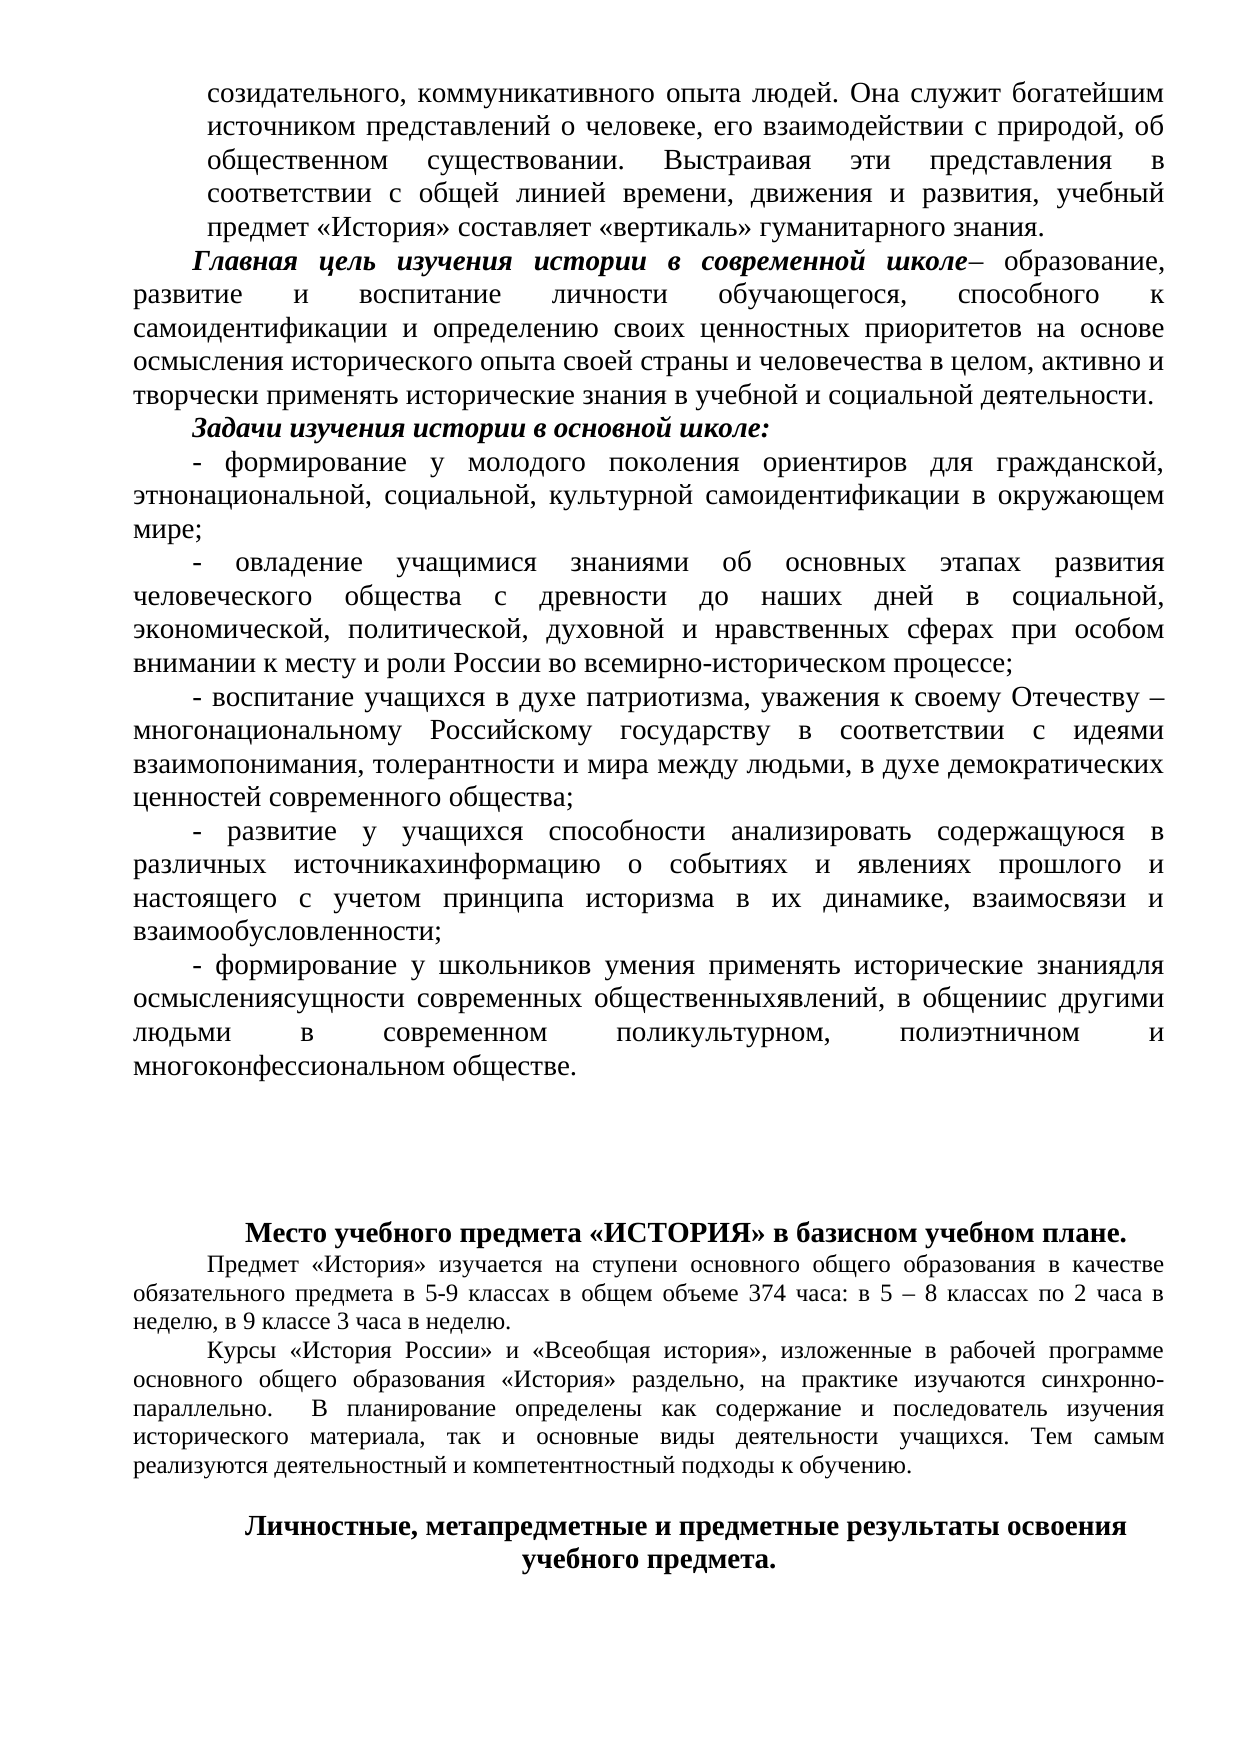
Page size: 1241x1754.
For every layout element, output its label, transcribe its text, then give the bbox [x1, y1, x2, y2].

text - воспитание учащихся в духе патриотизма, уважения к своему Отечеству – многонациональному Российскому государству в соответствии с идеями взаимопонимания, толерантности и мира между людьми, в духе демократических ценностей современного общества; [133, 679, 1165, 813]
text - формирование у школьников умения применять исторические знаниядля осмыслениясущности современных общественныхявлений, в общениис другими людьми в современном поликультурном, полиэтничном и многоконфессиональном обществе. [133, 947, 1165, 1081]
text Личностные, метапредметные и предметные результаты освоения учебного предмета. [133, 1508, 1165, 1575]
text - формирование у молодого поколения ориентиров для гражданской, этнонациональной, социальной, культурной самоидентификации в окружающем мире; [133, 444, 1165, 544]
text - развитие у учащихся способности анализировать содержащуюся в различных источникахинформацию о событиях и явлениях прошлого и настоящего с учетом принципа историзма в их динамике, взаимосвязи и взаимообусловленности; [133, 813, 1165, 947]
text Место учебного предмета «ИСТОРИЯ» в базисном учебном плане. [133, 1215, 1165, 1249]
text - овладение учащимися знаниями об основных этапах развития человеческого общества с древности до наших дней в социальной, экономической, политической, духовной и нравственных сферах при особом внимании к месту и роли России во всемирно-историческом процессе; [133, 544, 1165, 679]
text Задачи изучения истории в основной школе: [133, 410, 1165, 444]
text Курсы «История России» и «Всеобщая история», изложенные в рабочей программе основного общего образования «История» раздельно, на практике изучаются синхронно-параллельно. В планирование определены как содержание и последователь изучения исторического материала, так и основные виды деятельности учащихся. Тем самым реализуются деятельностный и компетентностный подходы к обучению. [133, 1335, 1165, 1479]
text Предмет «История» изучается на ступени основного общего образования в качестве обязательного предмета в 5-9 классах в общем объеме 374 часа: в 5 – 8 классах по 2 часа в неделю, в 9 классе 3 часа в неделю. [133, 1249, 1165, 1335]
text Главная цель изучения истории в современной школе– образование, развитие и воспитание личности обучающегося, способного к самоидентификации и определению своих ценностных приоритетов на основе осмысления исторического опыта своей страны и человечества в целом, активно и творчески применять исторические знания в учебной и социальной деятельности. [133, 243, 1165, 410]
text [207, 75, 1165, 243]
